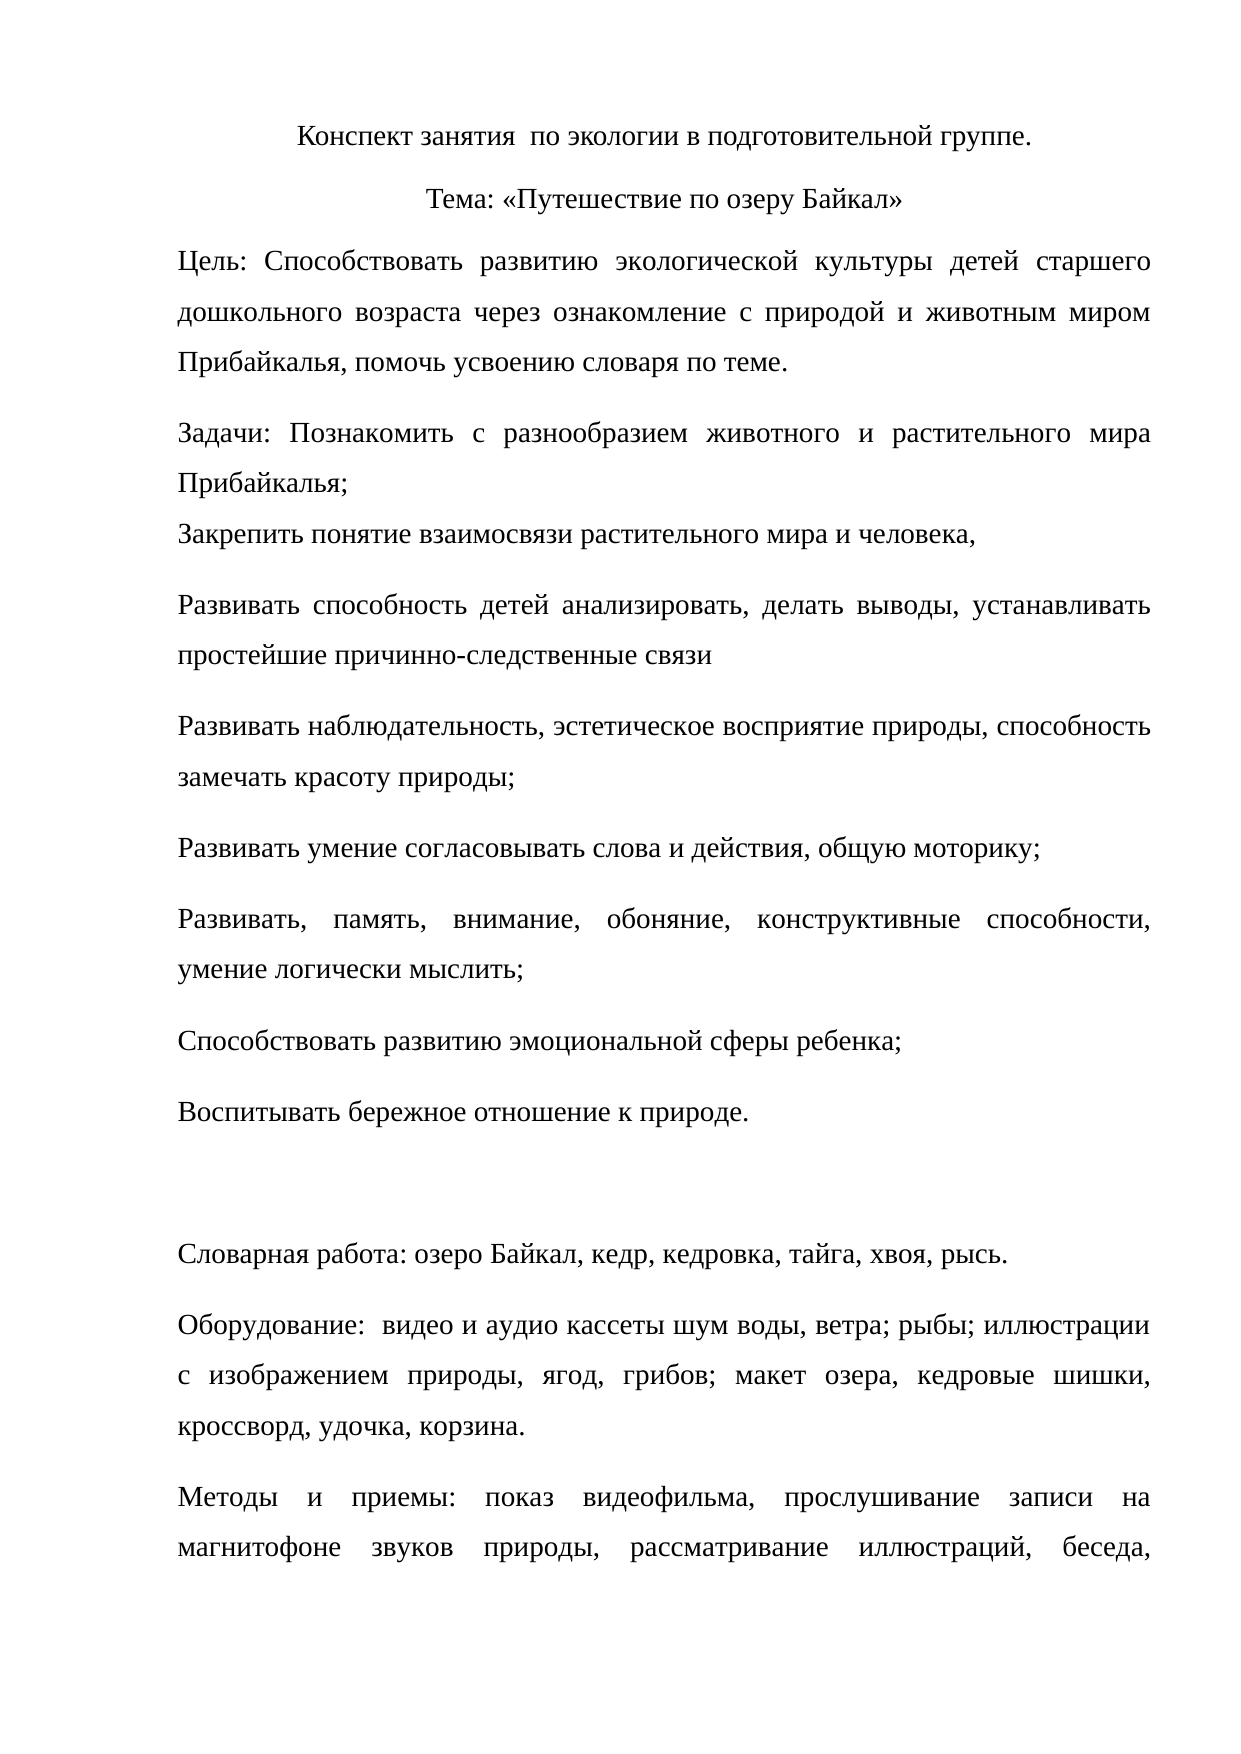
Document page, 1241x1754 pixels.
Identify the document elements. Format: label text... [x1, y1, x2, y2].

text Способствовать развитию эмоциональной сферы ребенка; [177, 1023, 1152, 1056]
text Словарная работа: озеро Байкал, кедр, кедровка, тайга, хвоя, рысь. [177, 1236, 1152, 1269]
text Конспект занятия по экологии в подготовительной группе. [177, 118, 1152, 152]
text Развивать, память, внимание, обоняние, конструктивные способности, умение логически мыслить; [177, 901, 1152, 985]
text Воспитывать бережное отношение к природе. [177, 1094, 1152, 1127]
text Оборудование: видео и аудио кассеты шум воды, ветра; рыбы; иллюстрации с изображением природы, ягод, грибов; макет озера, кедровые шишки, кроссворд, удочка, корзина. [177, 1307, 1152, 1441]
text Развивать наблюдательность, эстетическое восприятие природы, способность замечать красоту природы; [177, 708, 1152, 792]
text Развивать способность детей анализировать, делать выводы, устанавливать простейшие причинно-следственные связи [177, 587, 1152, 671]
text Цель: Способствовать развитию экологической культуры детей старшего дошкольного возраста через ознакомление с природой и животным миром Прибайкалья, помочь усвоению словаря по теме. [177, 243, 1152, 378]
text Развивать умение согласовывать слова и действия, общую моторику; [177, 830, 1152, 863]
text Задачи: Познакомить с разнообразием животного и растительного мира Прибайкалья; Закрепить понятие взаимосвязи растительного мира и человека, [177, 415, 1152, 549]
text Тема: «Путешествие по озеру Байкал» [177, 181, 1152, 214]
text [177, 1479, 1152, 1563]
